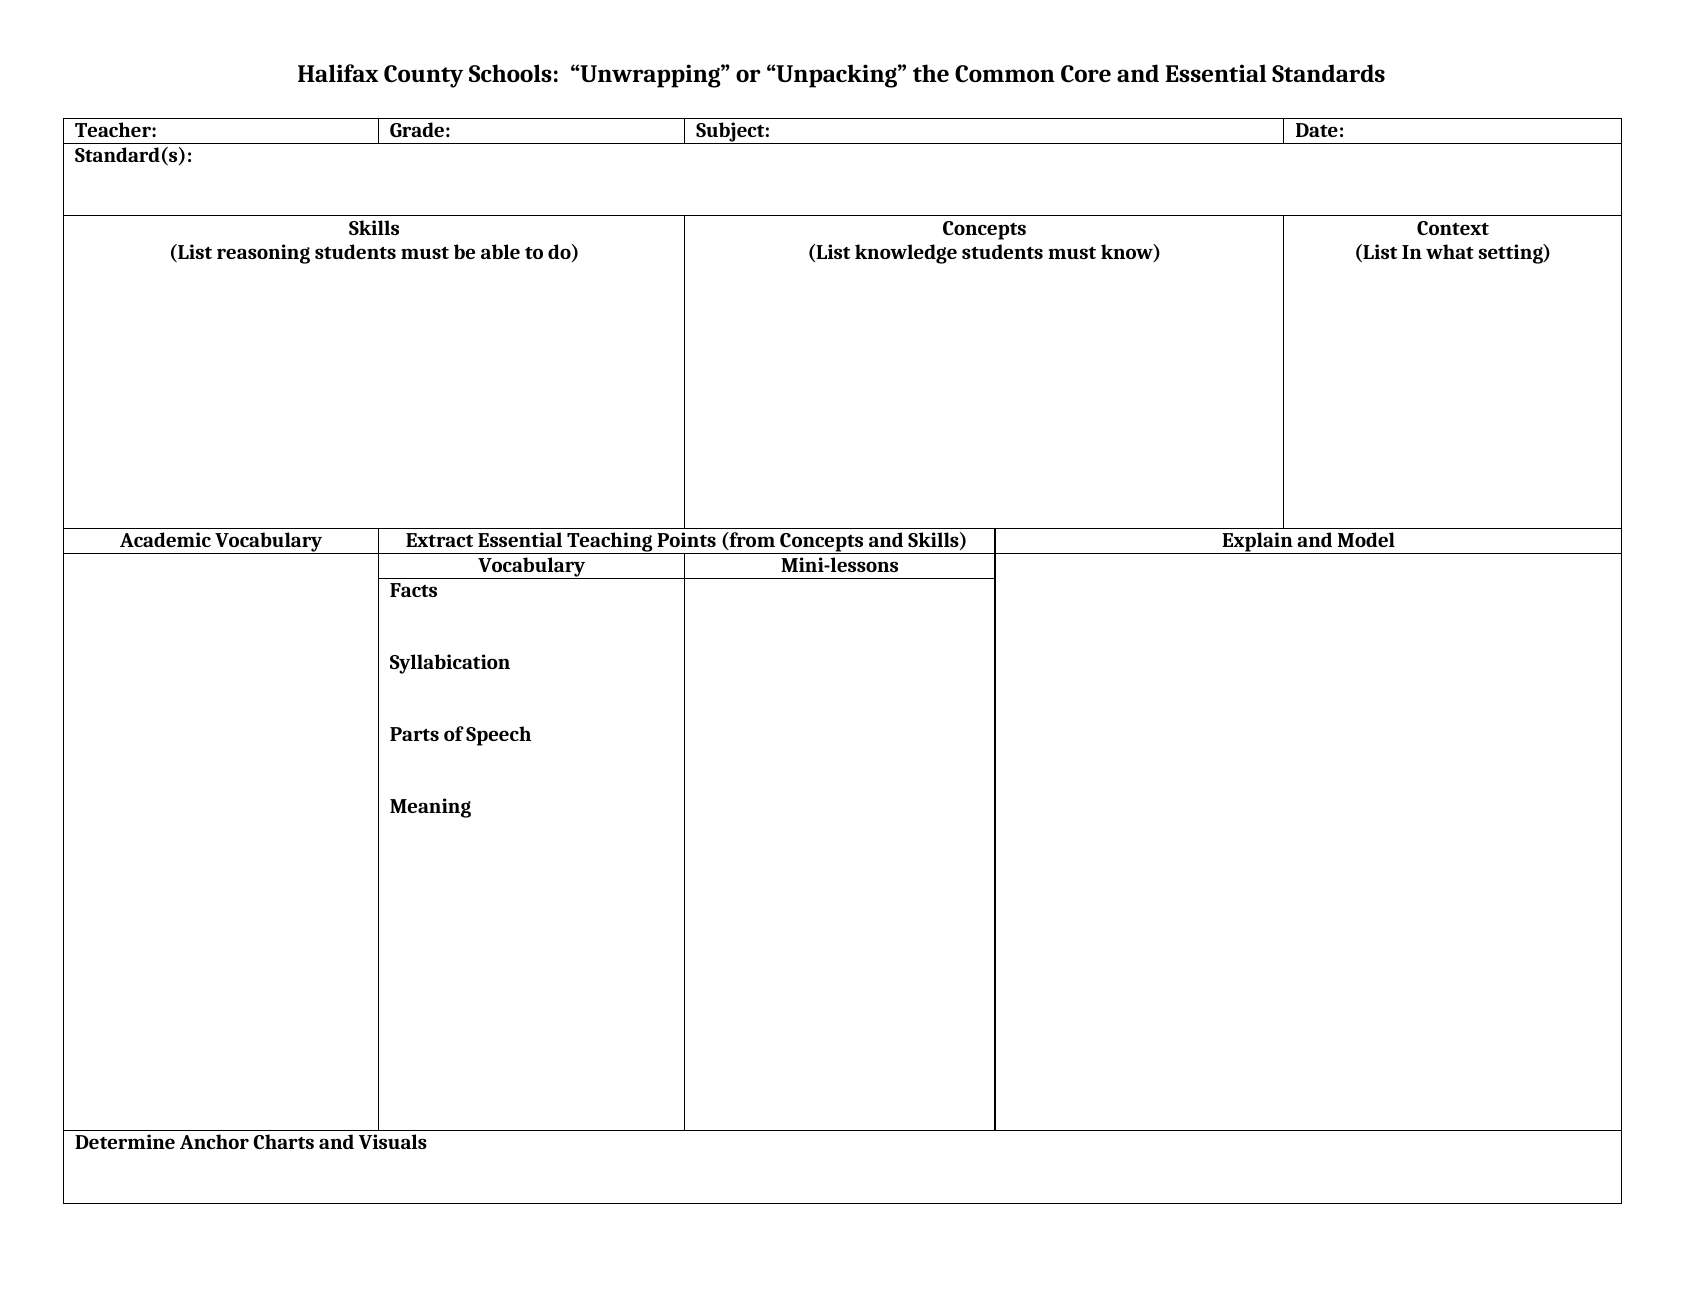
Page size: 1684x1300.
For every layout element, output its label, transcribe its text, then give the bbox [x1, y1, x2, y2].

table_cell Facts Syllabication Parts of Speech Meaning [379, 579, 684, 1130]
table_header Grade: [379, 119, 684, 142]
table_header Teacher: [64, 119, 378, 142]
table_cell Context (List In what setting) [1284, 216, 1621, 528]
table_cell Standard(s): [64, 144, 1621, 215]
table_cell [685, 579, 994, 1130]
table_cell [996, 554, 1621, 1130]
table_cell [64, 1131, 1621, 1203]
table_cell Academic Vocabulary [64, 529, 378, 553]
table_cell Vocabulary [379, 554, 684, 578]
text Halifax County Schools: “Unwrapping” or “Unpacking” the Common Core and Essential Standards [75, 60, 1608, 89]
table_cell Skills (List reasoning students must be able to do) [64, 216, 684, 528]
table_header Date: [1284, 119, 1621, 142]
table_cell Explain and Model [996, 529, 1621, 553]
table_cell Extract Essential Teaching Points (from Concepts and Skills) [379, 529, 994, 553]
table_cell Mini-lessons [685, 554, 994, 578]
table_header Subject: [685, 119, 1283, 142]
table_cell [64, 554, 378, 1130]
table_cell Concepts (List knowledge students must know) [685, 216, 1283, 528]
